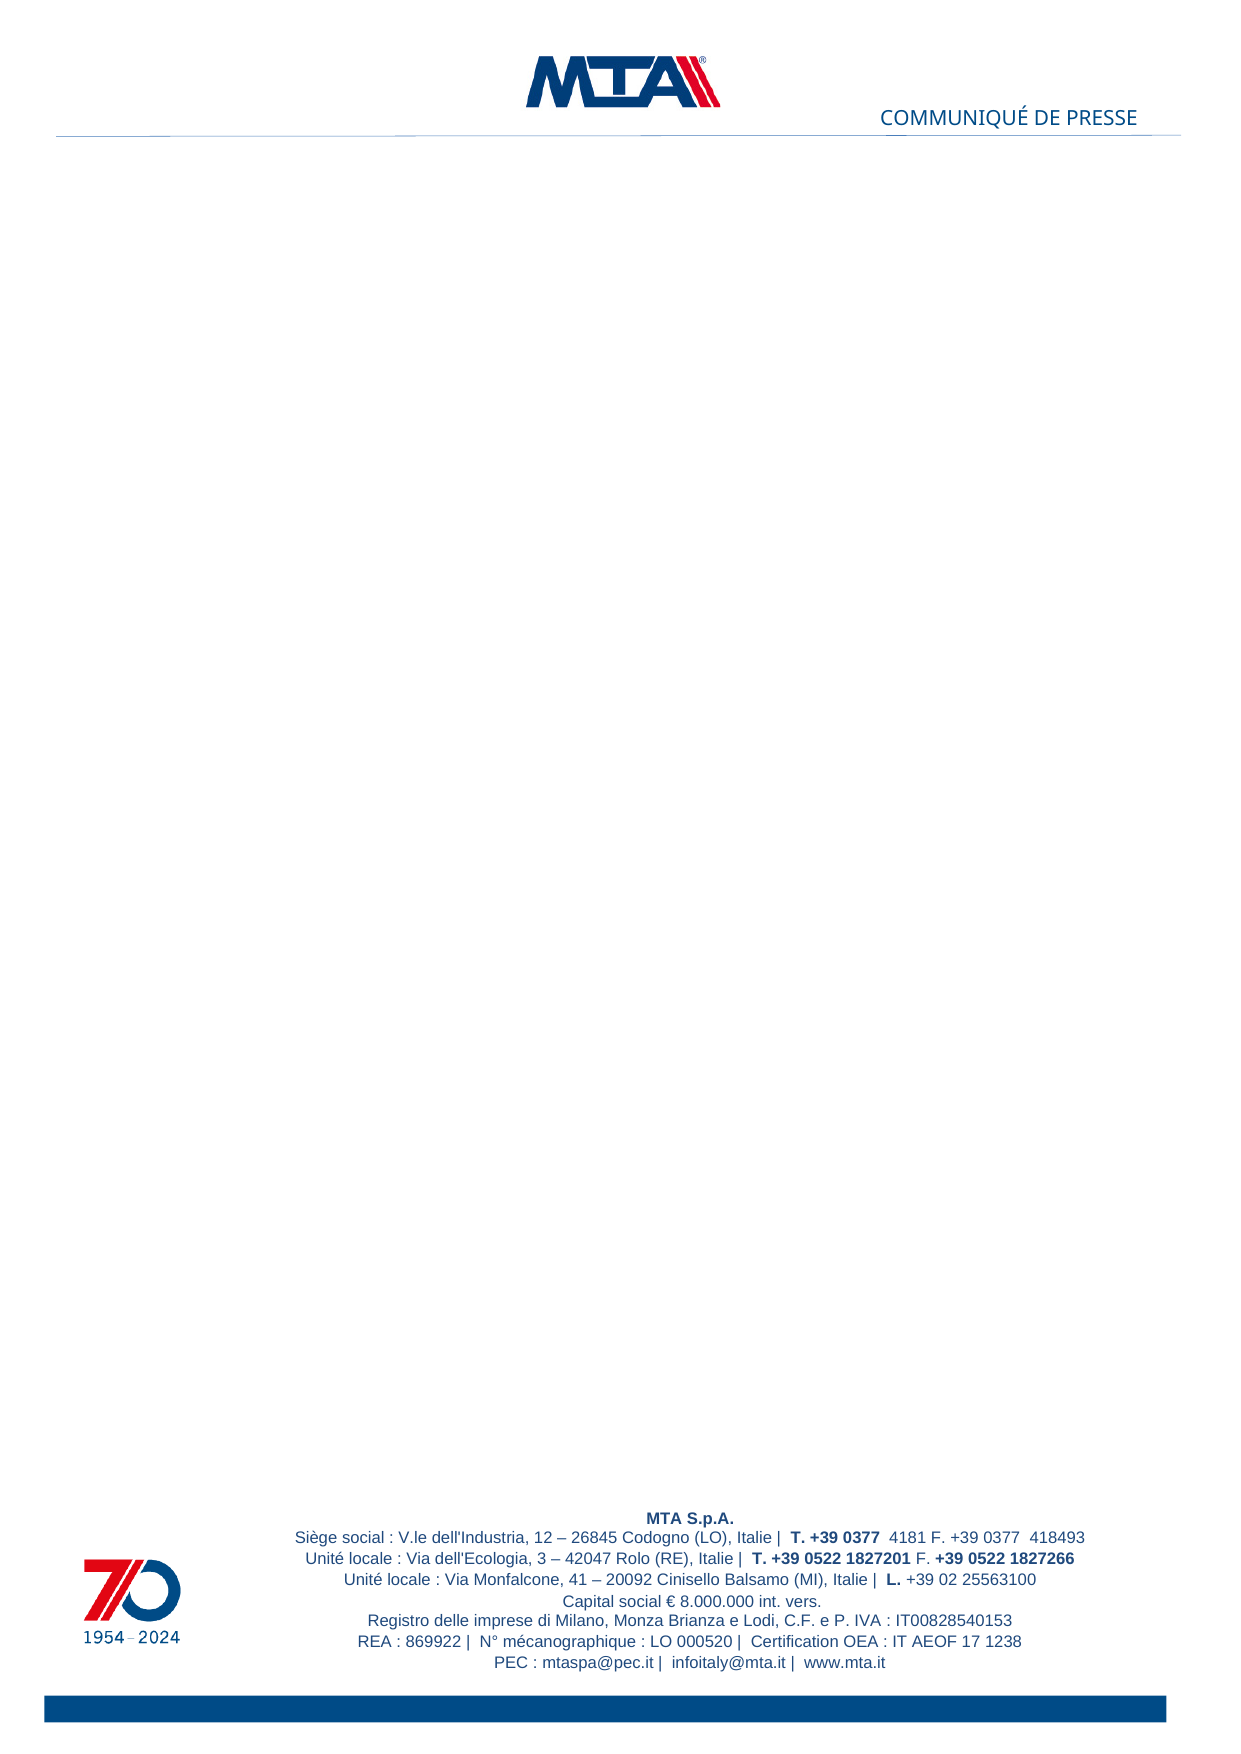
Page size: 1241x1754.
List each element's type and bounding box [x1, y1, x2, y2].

picture [520, 56, 721, 111]
picture [54, 1549, 209, 1651]
